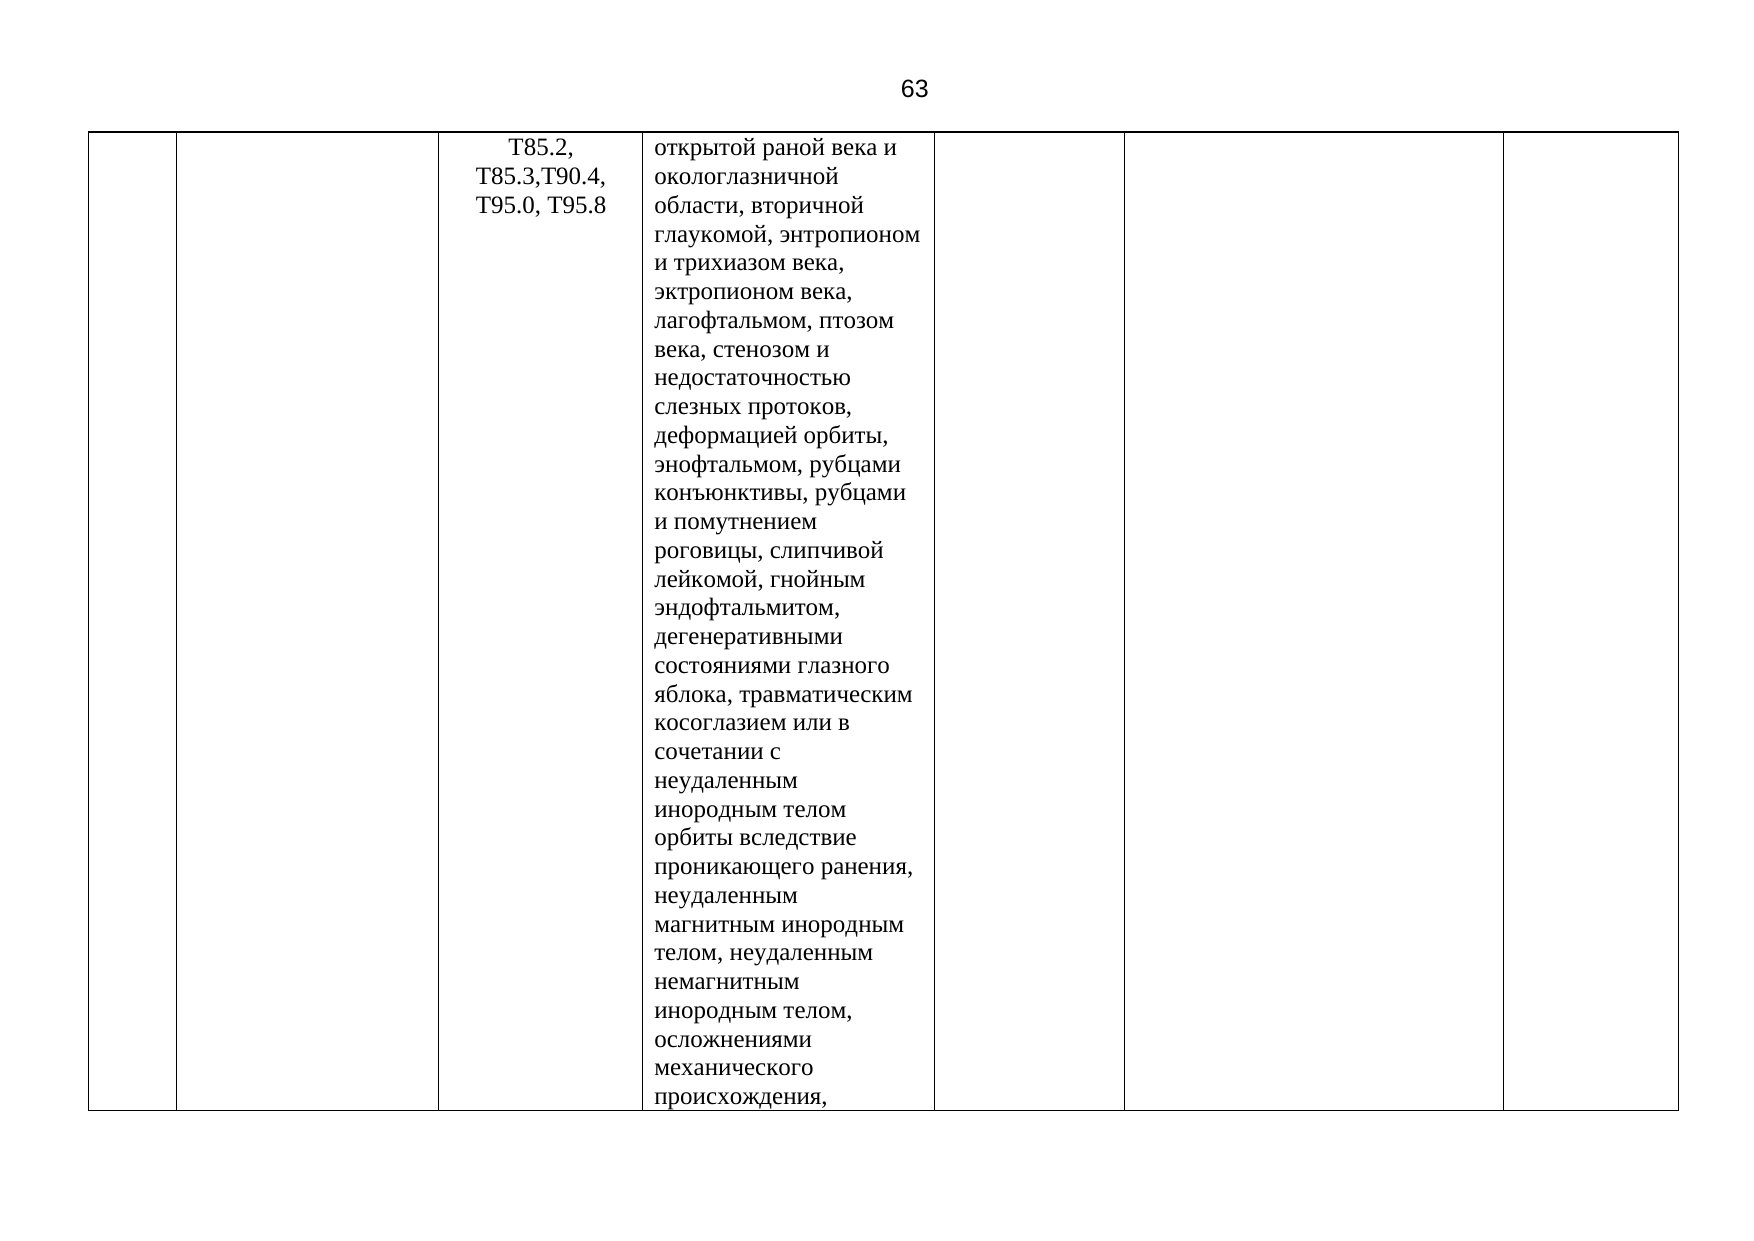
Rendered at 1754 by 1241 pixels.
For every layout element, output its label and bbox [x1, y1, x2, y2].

table_cell [1125, 133, 1503, 1110]
